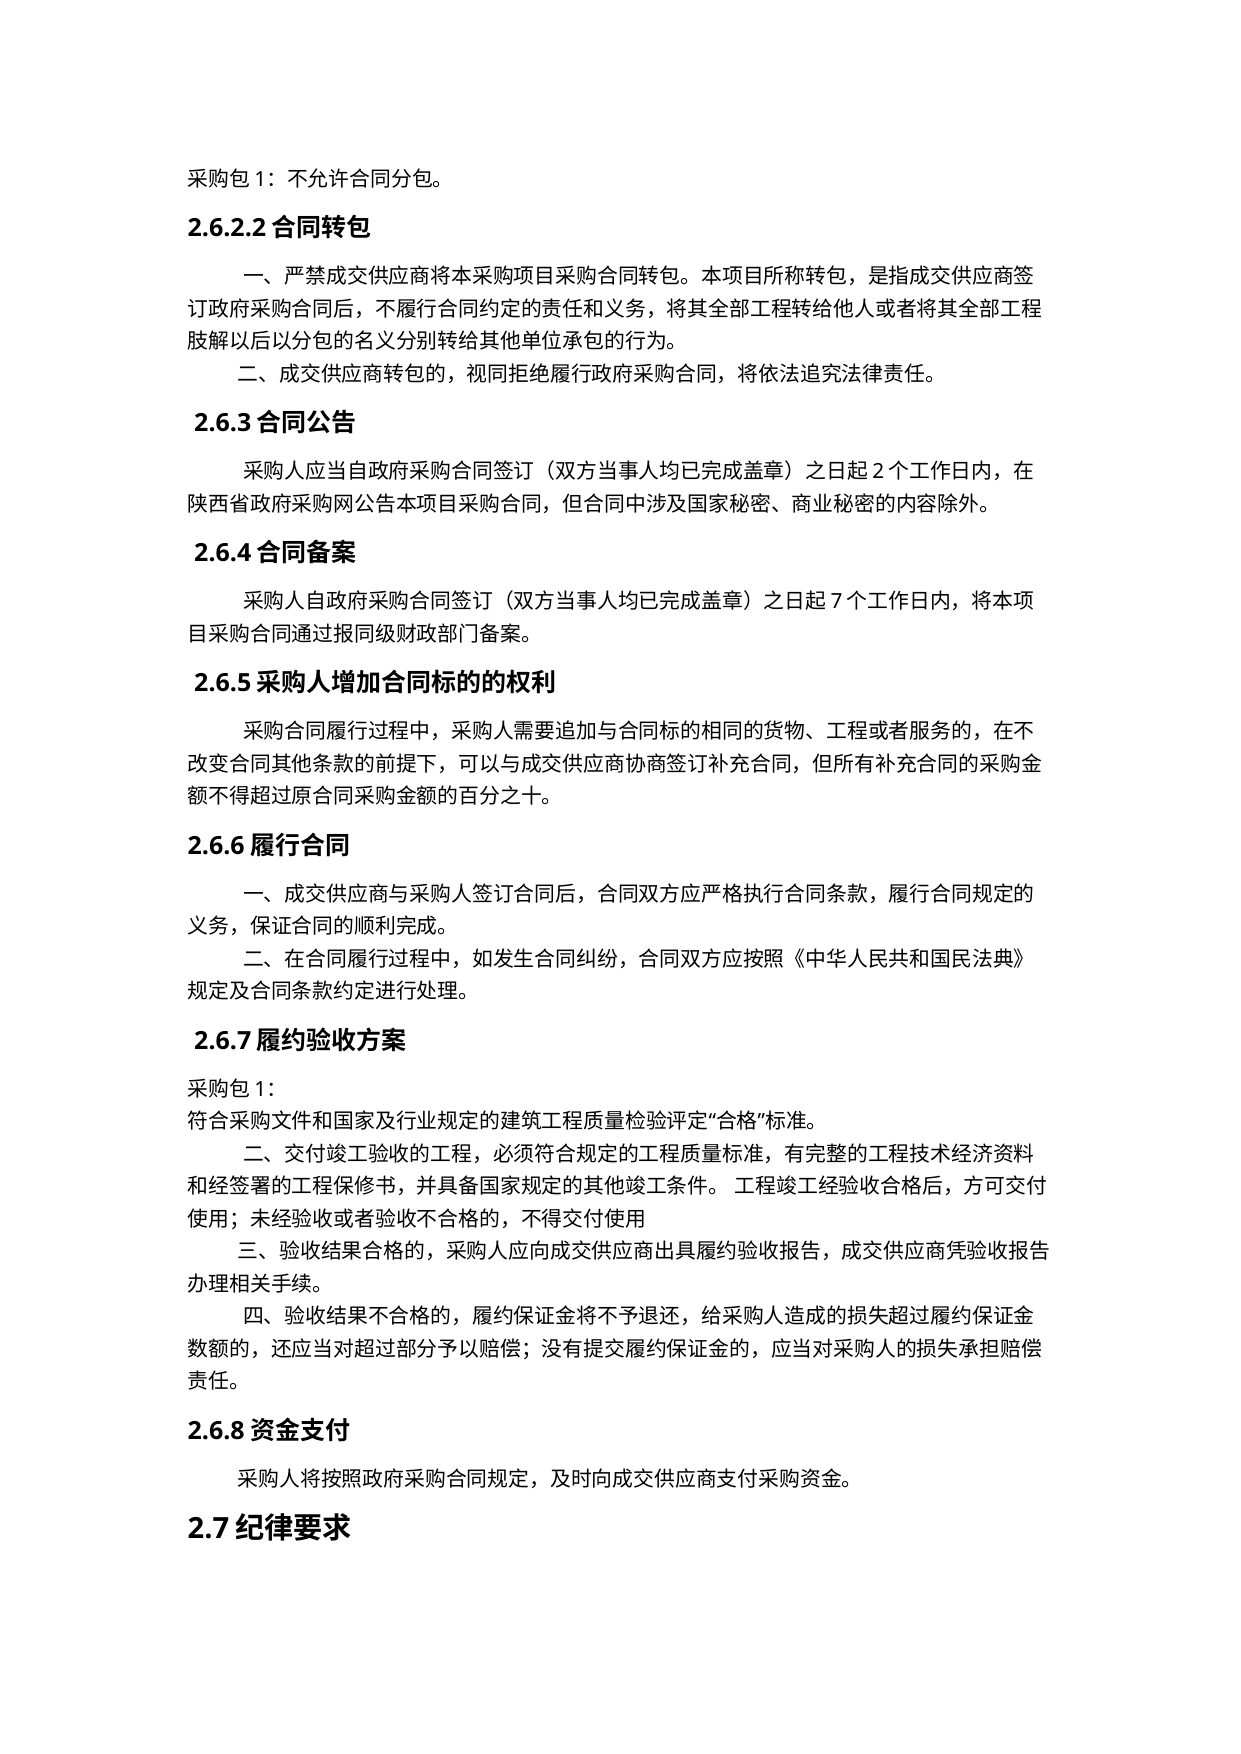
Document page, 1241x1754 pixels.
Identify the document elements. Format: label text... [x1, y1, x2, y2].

text 一、成交供应商与采购人签订合同后，合同双方应严格执行合同条款，履行合同规定的义务，保证合同的顺利完成。 [187, 877, 1053, 942]
text 二、在合同履行过程中，如发生合同纠纷，合同双方应按照《中华人民共和国民法典》规定及合同条款约定进行处理。 [187, 942, 1053, 1007]
text 采购包1： [187, 1072, 1053, 1104]
text 2.6.5采购人增加合同标的的权利 [187, 649, 1053, 714]
text 采购人应当自政府采购合同签订（双方当事人均已完成盖章）之日起2个工作日内，在陕西省政府采购网公告本项目采购合同，但合同中涉及国家秘密、商业秘密的内容除外。 [187, 454, 1053, 519]
text 2.6.7履约验收方案 [187, 1007, 1053, 1072]
text 二、成交供应商转包的，视同拒绝履行政府采购合同，将依法追究法律责任。 [187, 357, 1053, 389]
text 采购包1：不允许合同分包。 [187, 162, 1053, 194]
text 一、严禁成交供应商将本采购项目采购合同转包。本项目所称转包，是指成交供应商签订政府采购合同后，不履行合同约定的责任和义务，将其全部工程转给他人或者将其全部工程肢解以后以分包的名义分别转给其他单位承包的行为。 [187, 259, 1053, 357]
text 符合采购文件和国家及行业规定的建筑工程质量检验评定“合格”标准。 [187, 1104, 1053, 1137]
text 采购人将按照政府采购合同规定，及时向成交供应商支付采购资金。 [187, 1462, 1053, 1494]
text 2.6.6履行合同 [187, 812, 1053, 877]
text 四、验收结果不合格的，履约保证金将不予退还，给采购人造成的损失超过履约保证金数额的，还应当对超过部分予以赔偿；没有提交履约保证金的，应当对采购人的损失承担赔偿责任。 [187, 1299, 1053, 1397]
text 2.6.8资金支付 [187, 1397, 1053, 1462]
text 三、验收结果合格的，采购人应向成交供应商出具履约验收报告，成交供应商凭验收报告办理相关手续。 [187, 1234, 1053, 1299]
text 2.6.4合同备案 [187, 519, 1053, 584]
text 2.6.3合同公告 [187, 389, 1053, 454]
text 2.6.2.2合同转包 [187, 194, 1053, 259]
text 采购合同履行过程中，采购人需要追加与合同标的相同的货物、工程或者服务的，在不改变合同其他条款的前提下，可以与成交供应商协商签订补充合同，但所有补充合同的采购金额不得超过原合同采购金额的百分之十。 [187, 714, 1053, 812]
text 二、交付竣工验收的工程，必须符合规定的工程质量标准，有完整的工程技术经济资料和经签署的工程保修书，并具备国家规定的其他竣工条件。 工程竣工经验收合格后，方可交付使用；未经验收或者验收不合格的，不得交付使用 [187, 1137, 1053, 1234]
text 采购人自政府采购合同签订（双方当事人均已完成盖章）之日起7个工作日内，将本项目采购合同通过报同级财政部门备案。 [187, 584, 1053, 649]
text 2.7纪律要求 [187, 1494, 1053, 1559]
